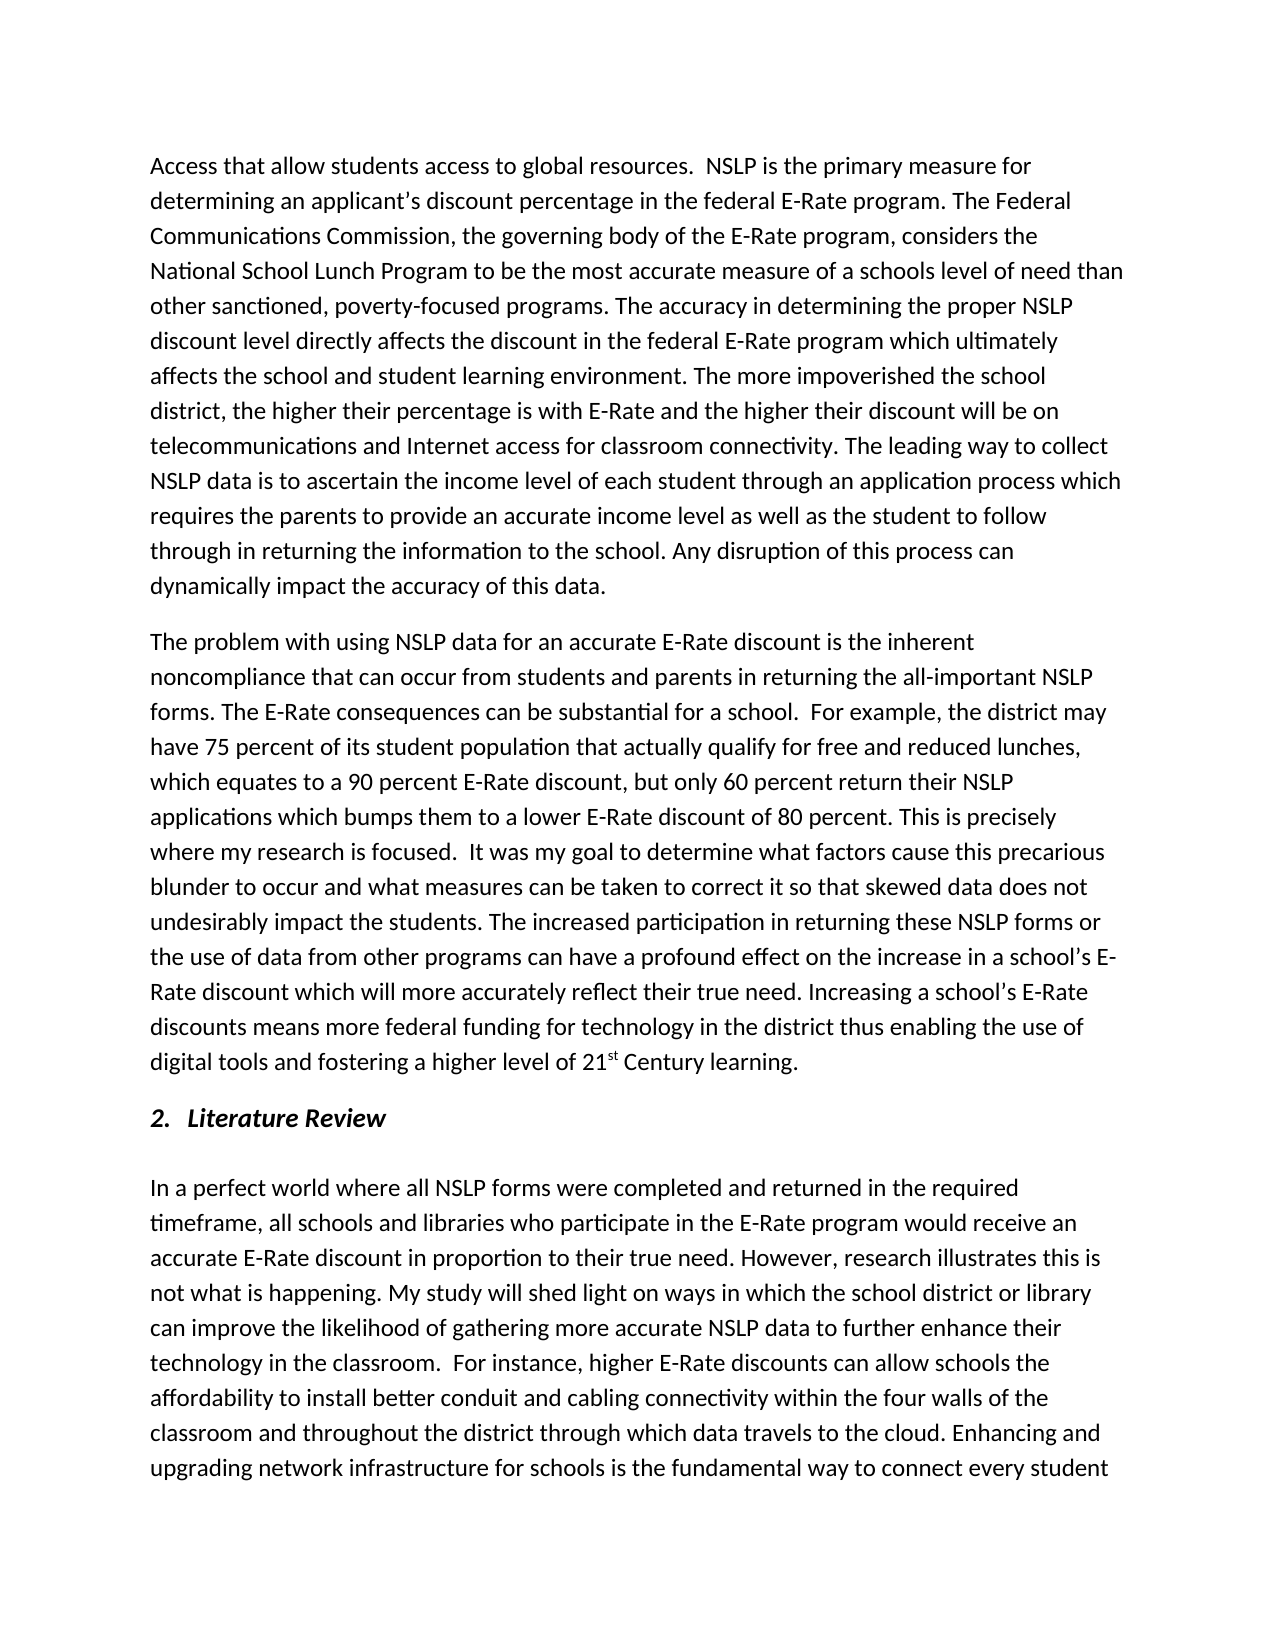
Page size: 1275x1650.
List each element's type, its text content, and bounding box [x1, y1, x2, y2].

text The problem with using NSLP data for an accurate E-Rate discount is the inherent noncompliance that can occur from students and parents in returning the all-important NSLP forms. The E-Rate consequences can be substantial for a school. For example, the district may have 75 percent of its student population that actually qualify for free and reduced lunches, which equates to a 90 percent E-Rate discount, but only 60 percent return their NSLP applications which bumps them to a lower E-Rate discount of 80 percent. This is precisely where my research is focused. It was my goal to determine what factors cause this precarious blunder to occur and what measures can be taken to correct it so that skewed data does not undesirably impact the students. The increased participation in returning these NSLP forms or the use of data from other programs can have a profound effect on the increase in a school’s E-Rate discount which will more accurately reflect their true need. Increasing a school’s E-Rate discounts means more federal funding for technology in the district thus enabling the use of digital tools and fostering a higher level of 21st Century learning. [150, 626, 1125, 1076]
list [150, 1172, 1125, 1482]
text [150, 150, 1125, 601]
list Literature Review [150, 1102, 1125, 1135]
